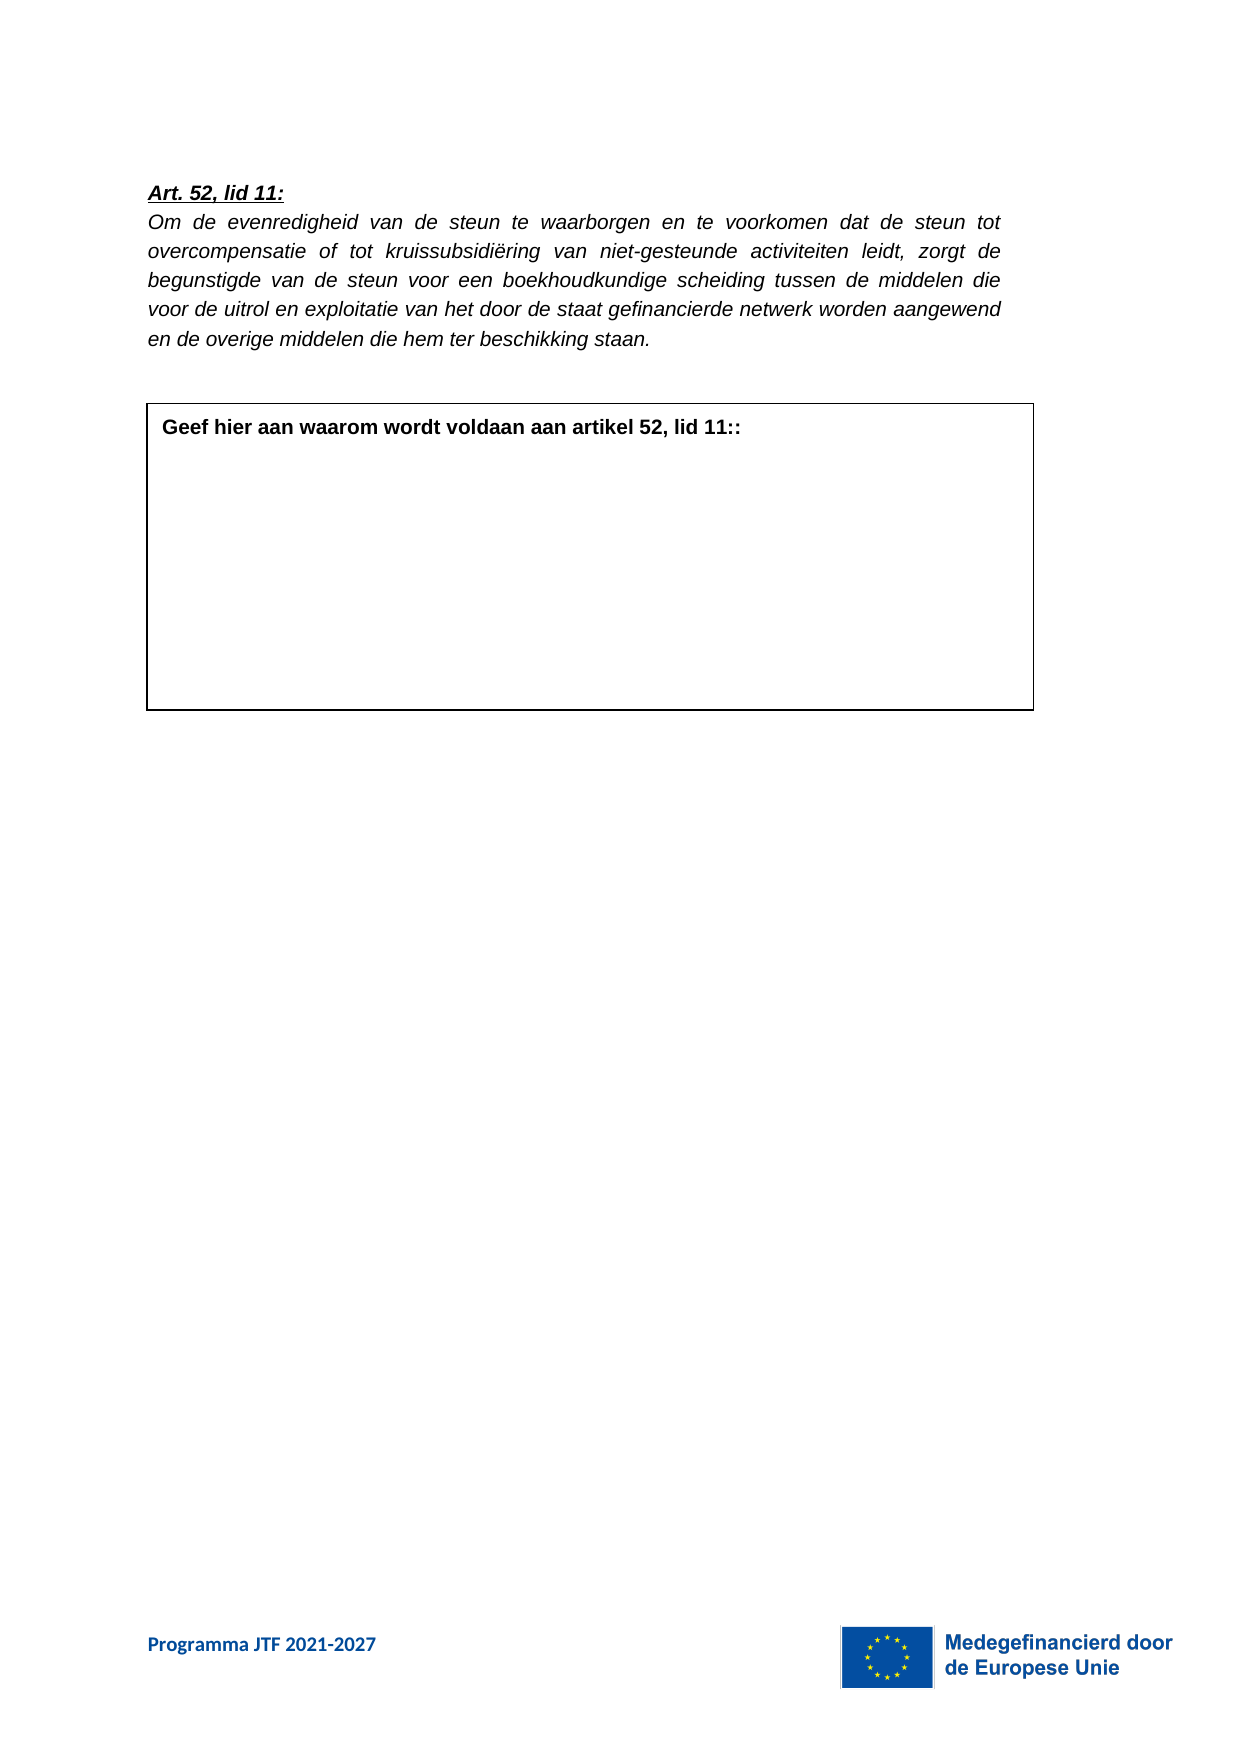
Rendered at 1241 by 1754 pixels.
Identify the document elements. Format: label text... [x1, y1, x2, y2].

text Om de evenredigheid van de steun te waarborgen en te voorkomen dat de steun tot overcompensatie of tot kruissubsidiëring van niet-gesteunde activiteiten leidt, zorgt de begunstigde van de steun voor een boekhoudkundige scheiding tussen de middelen die voor de uitrol en exploitatie van het door de staat gefinancierde netwerk worden aangewend en de overige middelen die hem ter beschikking staan. [148, 206, 1004, 352]
text Art. 52, lid 11: [148, 177, 1004, 206]
picture [838, 1623, 1179, 1690]
